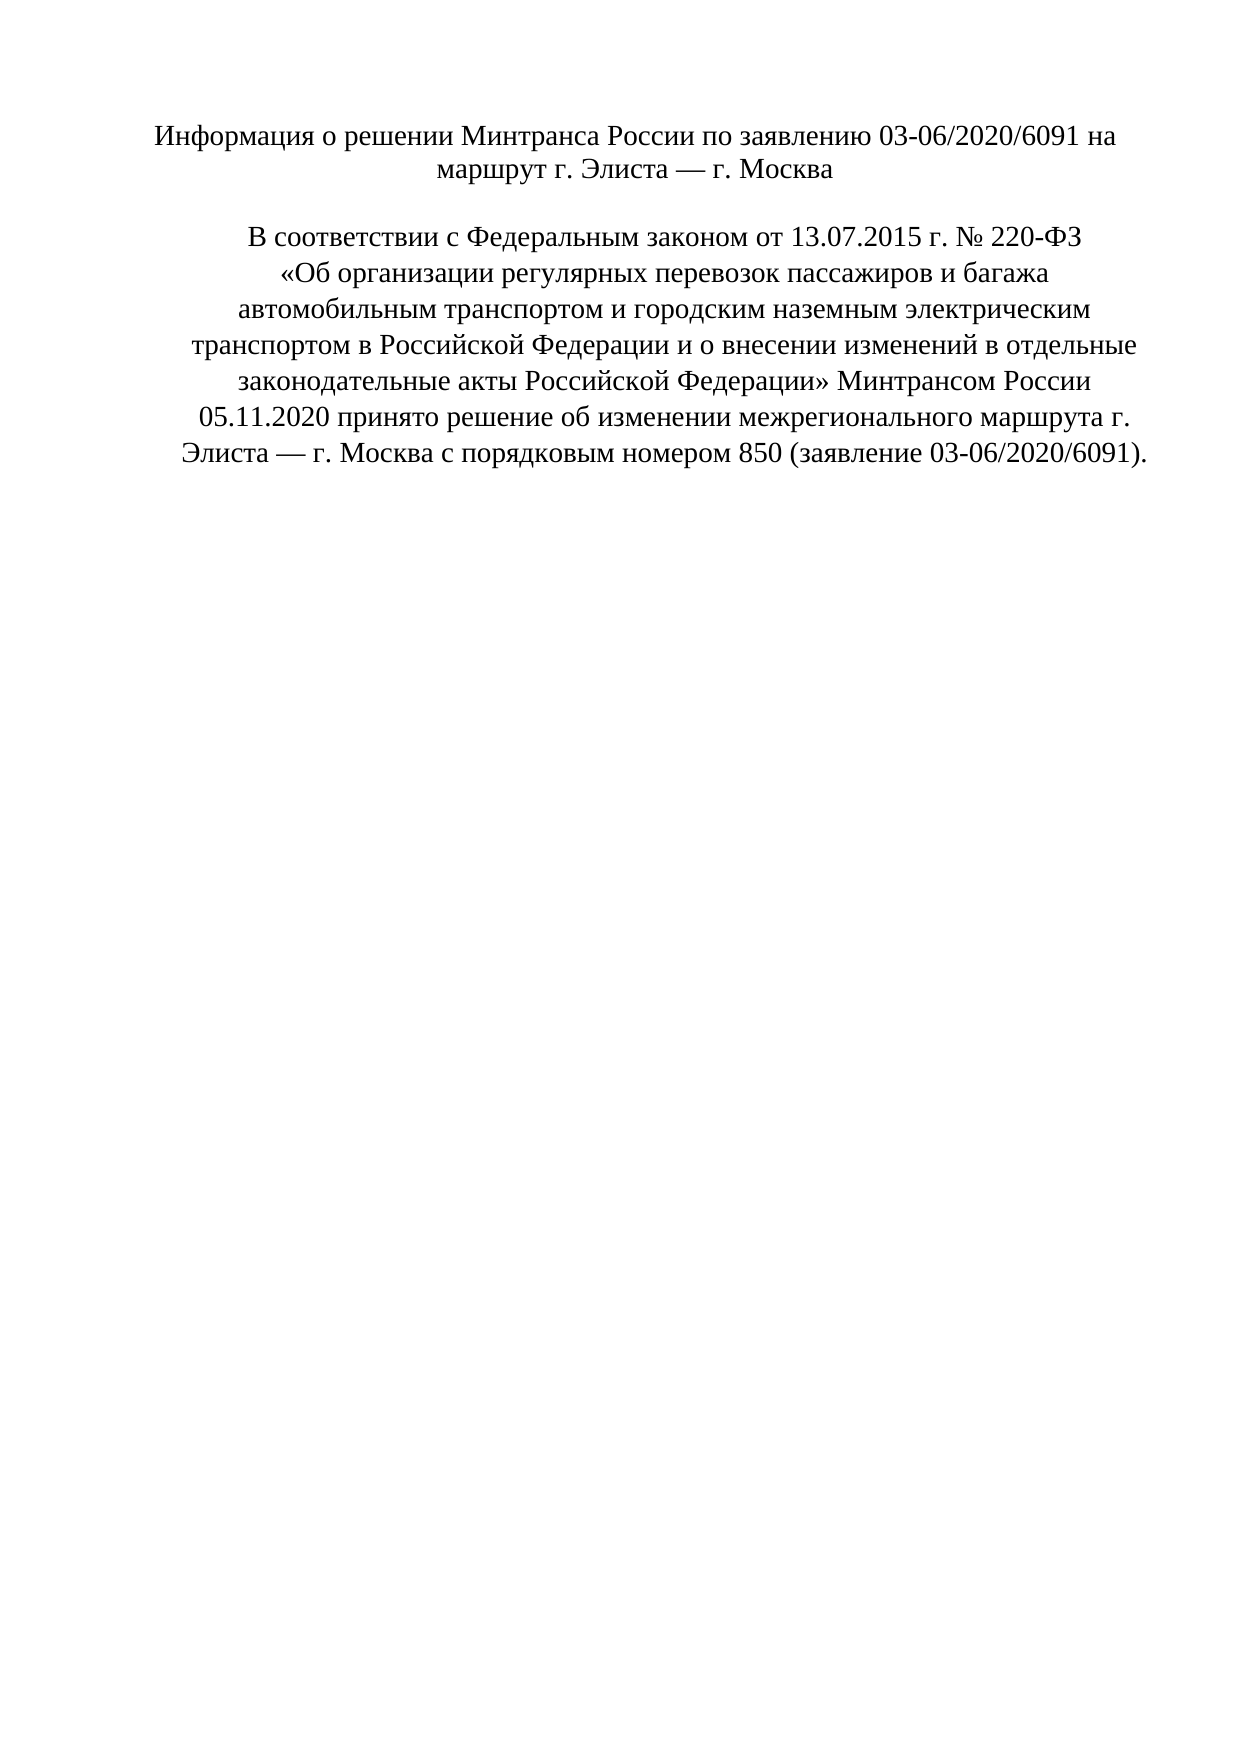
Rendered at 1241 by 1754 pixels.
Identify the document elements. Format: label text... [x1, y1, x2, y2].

text В соответствии с Федеральным законом от 13.07.2015 г. № 220-ФЗ «Об организации регулярных перевозок пассажиров и багажа автомобильным транспортом и городским наземным электрическим транспортом в Российской Федерации и о внесении изменений в отдельные законодательные акты Российской Федерации» Минтрансом России 05.11.2020 принято решение об изменении межрегионального маршрута г. Элиста — г. Москва с порядковым номером 850 (заявление 03-06/2020/6091). [177, 219, 1152, 469]
text Информация о решении Минтранса России по заявлению 03-06/2020/6091 на маршрут г. Элиста — г. Москва [118, 118, 1152, 185]
